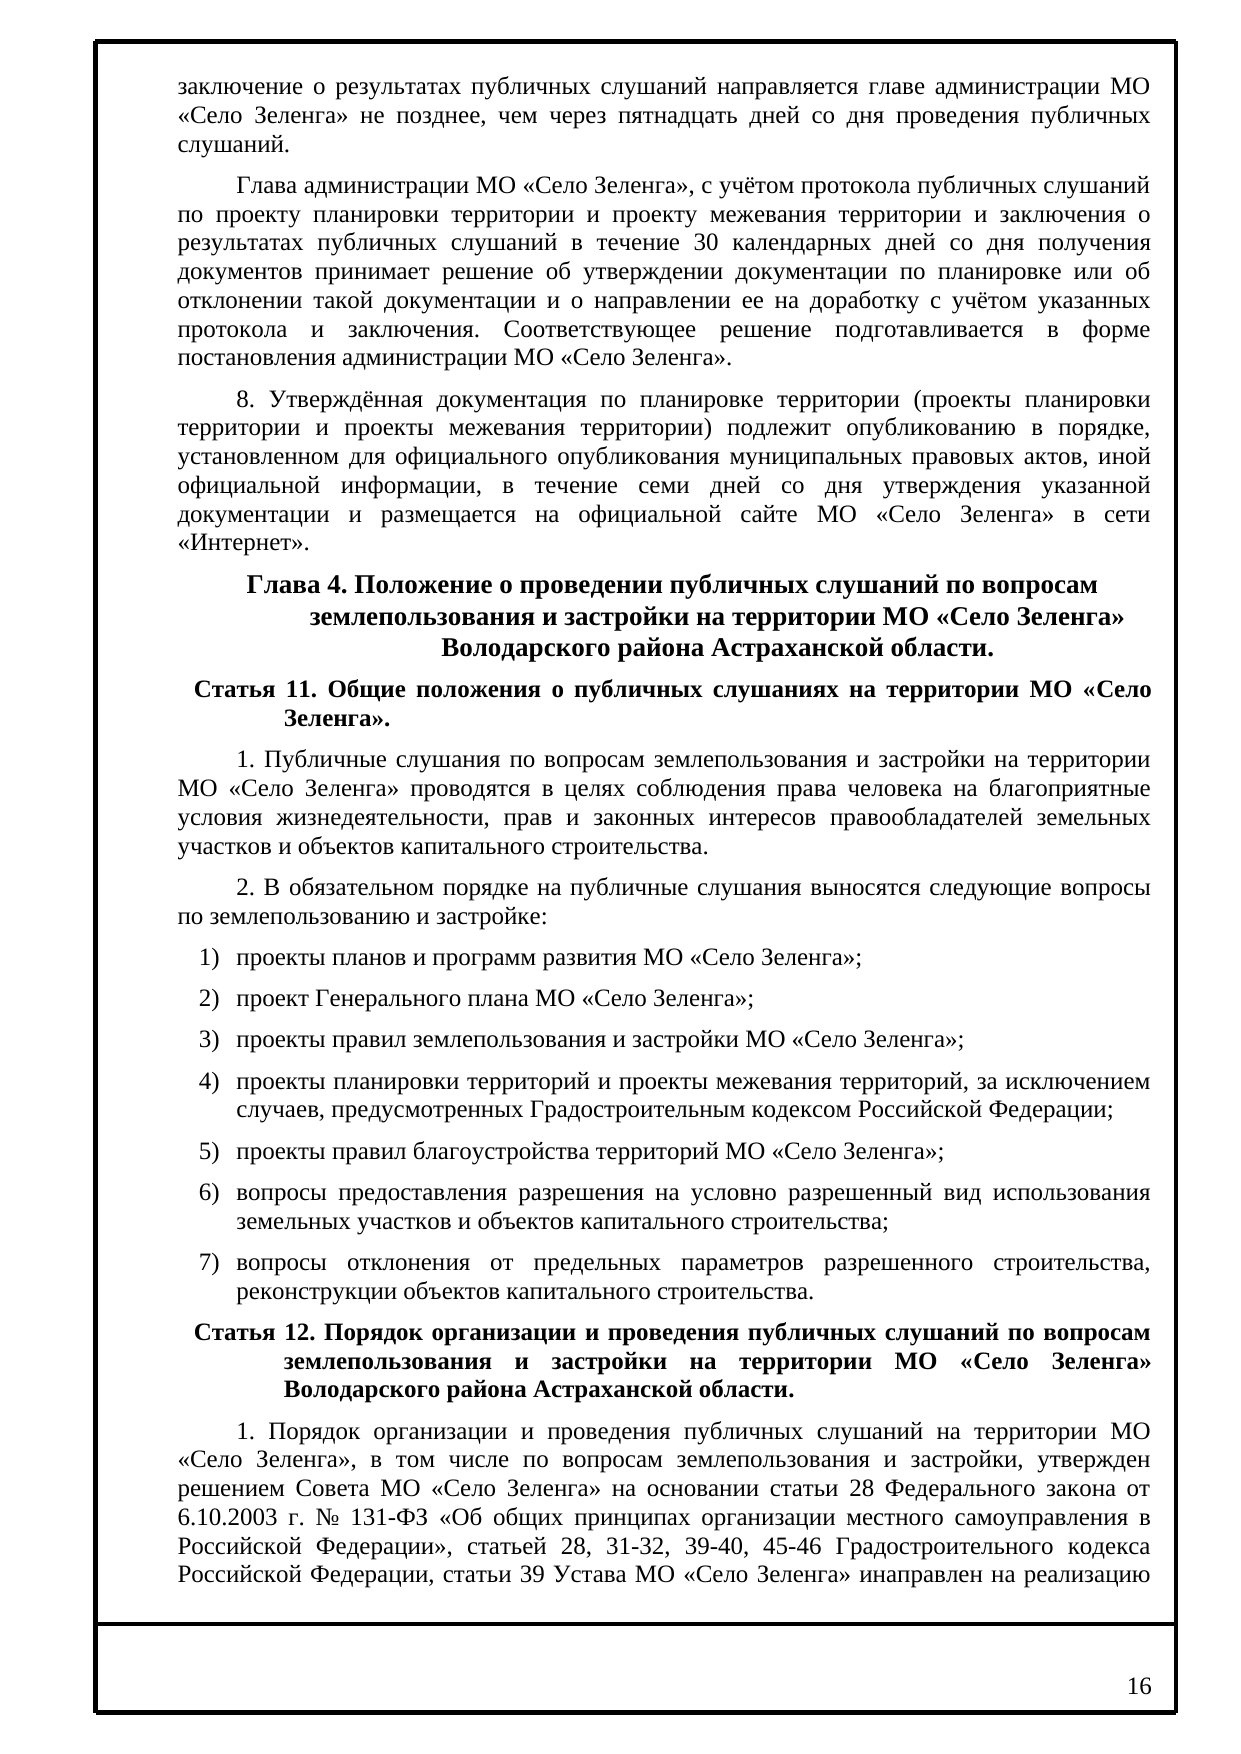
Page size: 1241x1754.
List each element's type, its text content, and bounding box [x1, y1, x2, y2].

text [177, 1416, 1152, 1588]
text Глава администрации МО «Село Зеленга», с учётом протокола публичных слушаний по проекту планировки территории и проекту межевания территории и заключения о результатах публичных слушаний в течение 30 календарных дней со дня получения документов принимает решение об утверждении документации по планировке или об отклонении такой документации и о направлении ее на доработку с учётом указанных протокола и заключения. Соответствующее решение подготавливается в форме постановления администрации МО «Село Зеленга». [177, 170, 1152, 371]
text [177, 71, 1152, 157]
list вопросы предоставления разрешения на условно разрешенный вид использования земельных участков и объектов капитального строительства; [199, 1177, 1152, 1234]
list проекты правил благоустройства территорий МО «Село Зеленга»; [199, 1136, 1152, 1164]
text 2. В обязательном порядке на публичные слушания выносятся следующие вопросы по землепользованию и застройке: [177, 872, 1152, 929]
text 1. Публичные слушания по вопросам землепользования и застройки на территории МО «Село Зеленга» проводятся в целях соблюдения права человека на благоприятные условия жизнедеятельности, прав и законных интересов правообладателей земельных участков и объектов капитального строительства. [177, 744, 1152, 859]
list вопросы отклонения от предельных параметров разрешенного строительства, реконструкции объектов капитального строительства. [199, 1247, 1152, 1304]
list проект Генерального плана МО «Село Зеленга»; [199, 983, 1152, 1012]
text 8. Утверждённая документация по планировке территории (проекты планировки территории и проекты межевания территории) подлежит опубликованию в порядке, установленном для официального опубликования муниципальных правовых актов, иной официальной информации, в течение семи дней со дня утверждения указанной документации и размещается на официальной сайте МО «Село Зеленга» в сети «Интернет». [177, 384, 1152, 556]
list проекты планировки территорий и проекты межевания территорий, за исключением случаев, предусмотренных Градостроительным кодексом Российской Федерации; [199, 1066, 1152, 1123]
list проекты планов и программ развития МО «Село Зеленга»; [199, 942, 1152, 971]
subtitle Статья 11. Общие положения о публичных слушаниях на территории МО «Село Зеленга». [194, 674, 1152, 732]
subtitle Глава 4. Положение о проведении публичных слушаний по вопросам землепользования и застройки на территории МО «Село Зеленга» Володарского района Астраханской области. [194, 569, 1152, 662]
list проекты правил землепользования и застройки МО «Село Зеленга»; [199, 1024, 1152, 1053]
subtitle Статья 12. Порядок организации и проведения публичных слушаний по вопросам землепользования и застройки на территории МО «Село Зеленга» Володарского района Астраханской области. [194, 1317, 1152, 1403]
